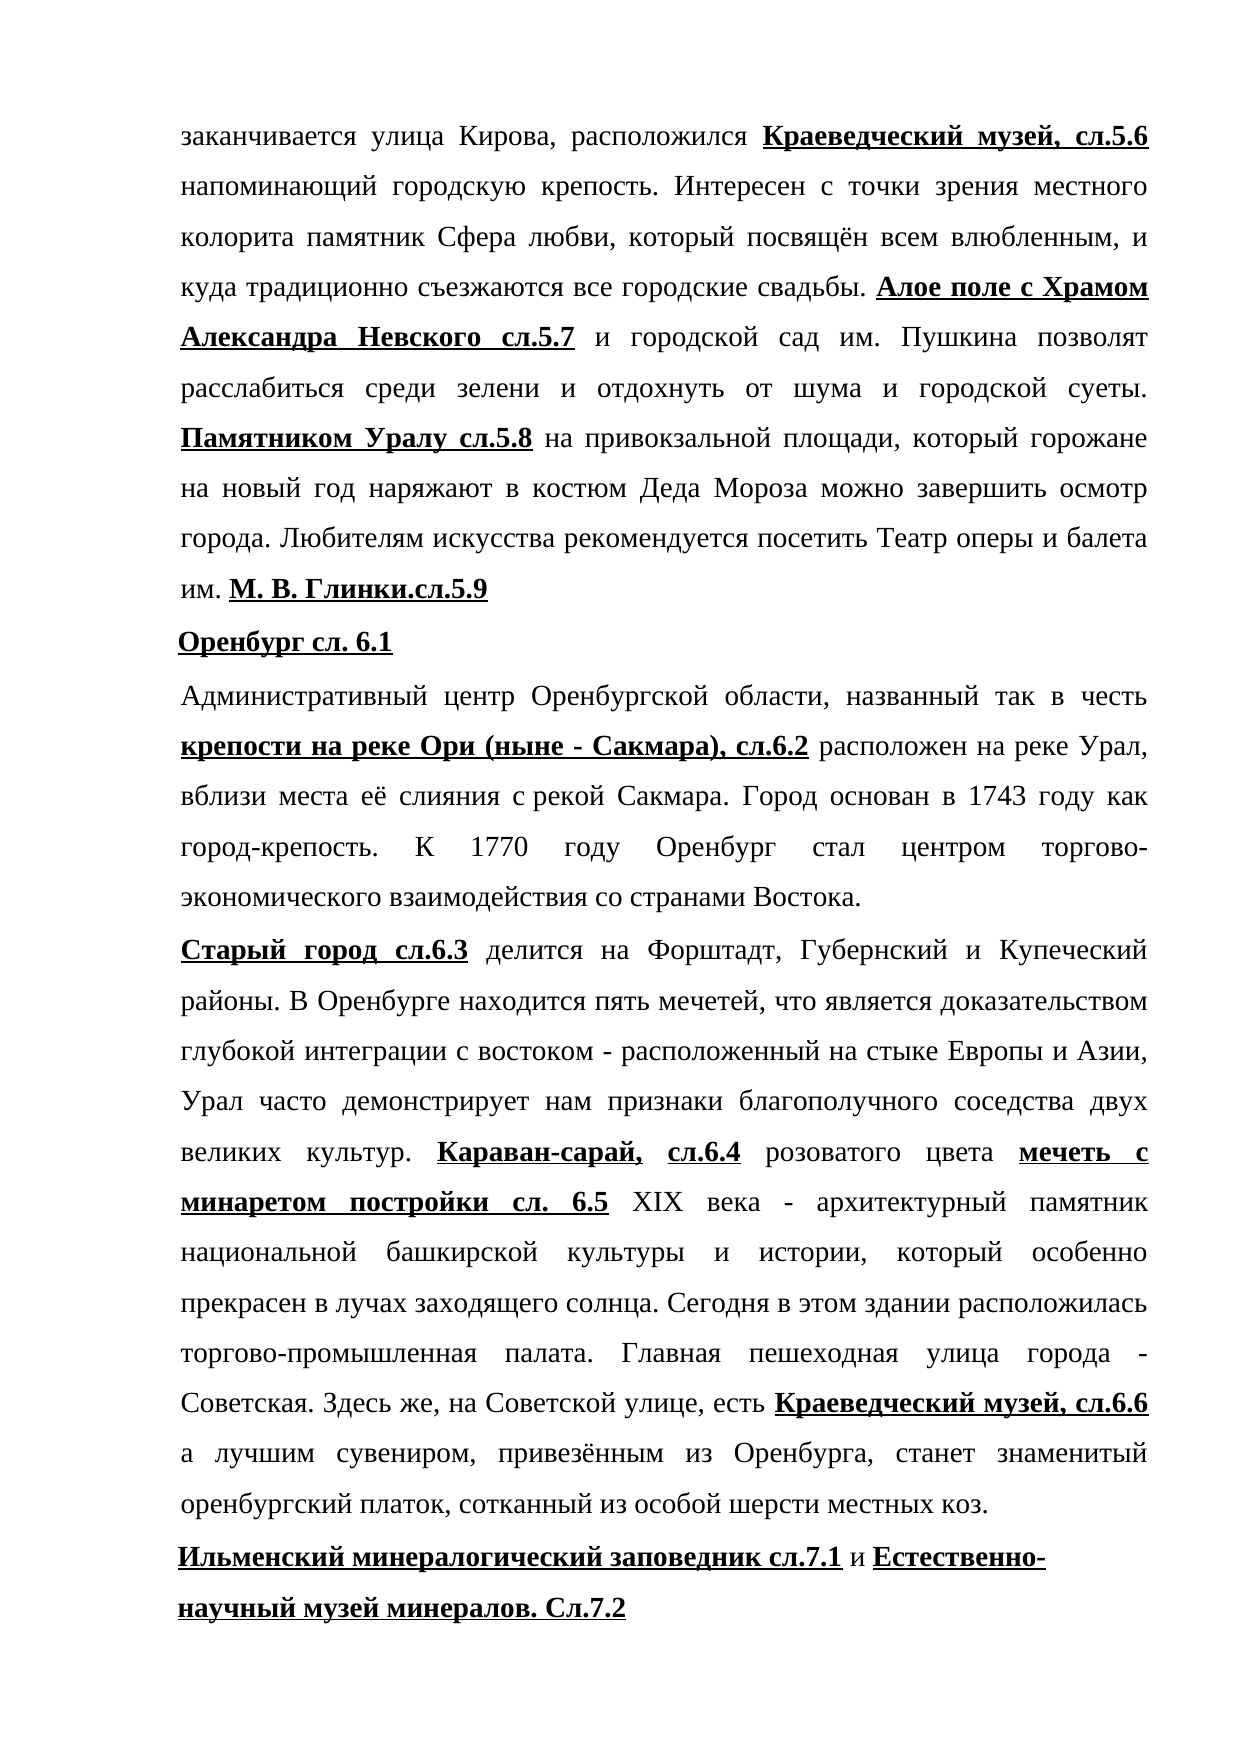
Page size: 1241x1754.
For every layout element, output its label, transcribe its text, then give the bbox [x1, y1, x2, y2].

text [180, 118, 1148, 604]
text Оренбург сл. 6.1 [177, 624, 1152, 658]
text Старый город сл.6.3 делится на Форштадт, Губернский и Купеческий районы. В Оренбурге находится пять мечетей, что является доказательством глубокой интеграции с востоком - расположенный на стыке Европы и Азии, Урал часто демонстрирует нам признаки благополучного соседства двух великих культур. Караван-сарай, сл.6.4 розоватого цвета мечеть с минаретом постройки сл. 6.5 XIX века - архитектурный памятник национальной башкирской культуры и истории, который особенно прекрасен в лучах заходящего солнца. Сегодня в этом здании расположилась торгово-промышленная палата. Главная пешеходная улица города - Советская. Здесь же, на Советской улице, есть Краеведческий музей, сл.6.6 а лучшим сувениром, привезённым из Оренбурга, станет знаменитый оренбургский платок, сотканный из особой шерсти местных коз. [180, 932, 1148, 1519]
text Ильменский минералогический заповедник сл.7.1 и Естественно-научный музей минералов. Сл.7.2 [177, 1539, 1152, 1623]
text Административный центр Оренбургской области, названный так в честь крепости на реке Ори (ныне - Сакмара), сл.6.2 расположен на реке Урал, вблизи места её слияния с рекой Сакмара. Город основан в 1743 году как город-крепость. К 1770 году Оренбург стал центром торгово-экономического взаимодействия со странами Востока. [180, 678, 1148, 913]
